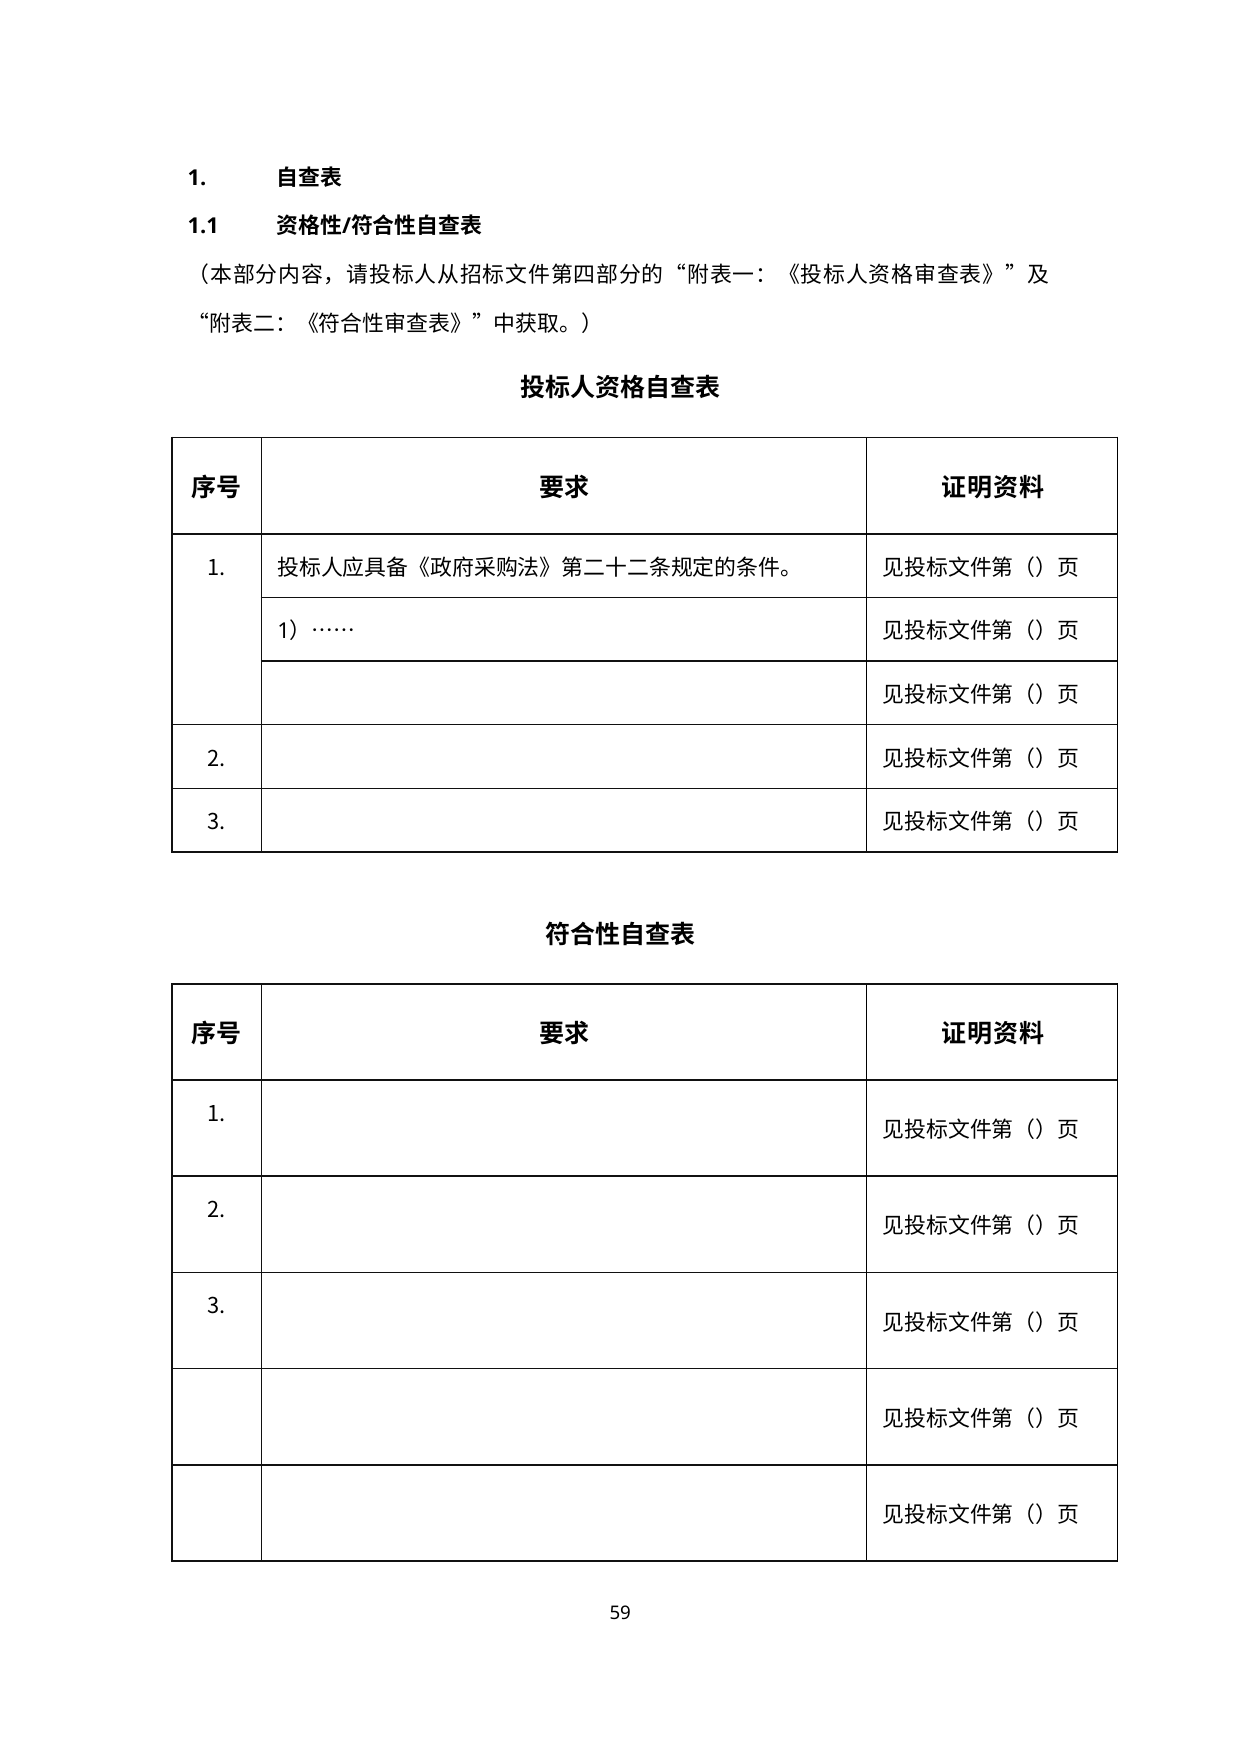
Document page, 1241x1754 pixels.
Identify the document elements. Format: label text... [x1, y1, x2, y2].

table_cell 见投标文件第（）页 [867, 1466, 1117, 1560]
table_header 证明资料 [867, 438, 1117, 533]
text （本部分内容，请投标人从招标文件第四部分的“附表一：《投标人资格审查表》”及“附表二：《符合性审查表》”中获取。） [187, 256, 1053, 338]
table_cell 1）…… [262, 598, 866, 660]
table_cell 见投标文件第（）页 [867, 1177, 1117, 1272]
table_cell 投标人应具备《政府采购法》第二十二条规定的条件。 [262, 535, 866, 596]
text 符合性自查表 [187, 900, 1053, 965]
table_cell 3. [173, 789, 261, 851]
table_cell [262, 662, 866, 724]
subtitle 1.1 资格性/符合性自查表 [187, 208, 1053, 241]
table_cell [173, 1466, 261, 1560]
table_header 证明资料 [867, 985, 1117, 1079]
table_cell 2. [173, 725, 261, 787]
table_cell [262, 1273, 866, 1368]
table_cell [262, 1369, 866, 1464]
table_cell 1. [173, 535, 261, 724]
table_cell 见投标文件第（）页 [867, 1369, 1117, 1464]
table_cell 1. [173, 1081, 261, 1175]
table_cell [262, 725, 866, 787]
text 投标人资格自查表 [187, 353, 1053, 418]
table_cell 见投标文件第（）页 [867, 1081, 1117, 1175]
table_cell [262, 1466, 866, 1560]
table_cell 见投标文件第（）页 [867, 662, 1117, 724]
table_cell 见投标文件第（）页 [867, 535, 1117, 596]
table_header 要求 [262, 985, 866, 1079]
table_cell 2. [173, 1177, 261, 1272]
table_cell 见投标文件第（）页 [867, 1273, 1117, 1368]
table_cell 3. [173, 1273, 261, 1368]
table_cell 见投标文件第（）页 [867, 725, 1117, 787]
table_cell [262, 1177, 866, 1272]
table_cell [173, 1369, 261, 1464]
table_header 序号 [173, 438, 261, 533]
table_header 要求 [262, 438, 866, 533]
subtitle 1. 自查表 [187, 160, 1053, 192]
table_cell [262, 1081, 866, 1175]
table_cell 见投标文件第（）页 [867, 789, 1117, 851]
table_header 序号 [173, 985, 261, 1079]
table_cell [262, 789, 866, 851]
table_cell 见投标文件第（）页 [867, 598, 1117, 660]
